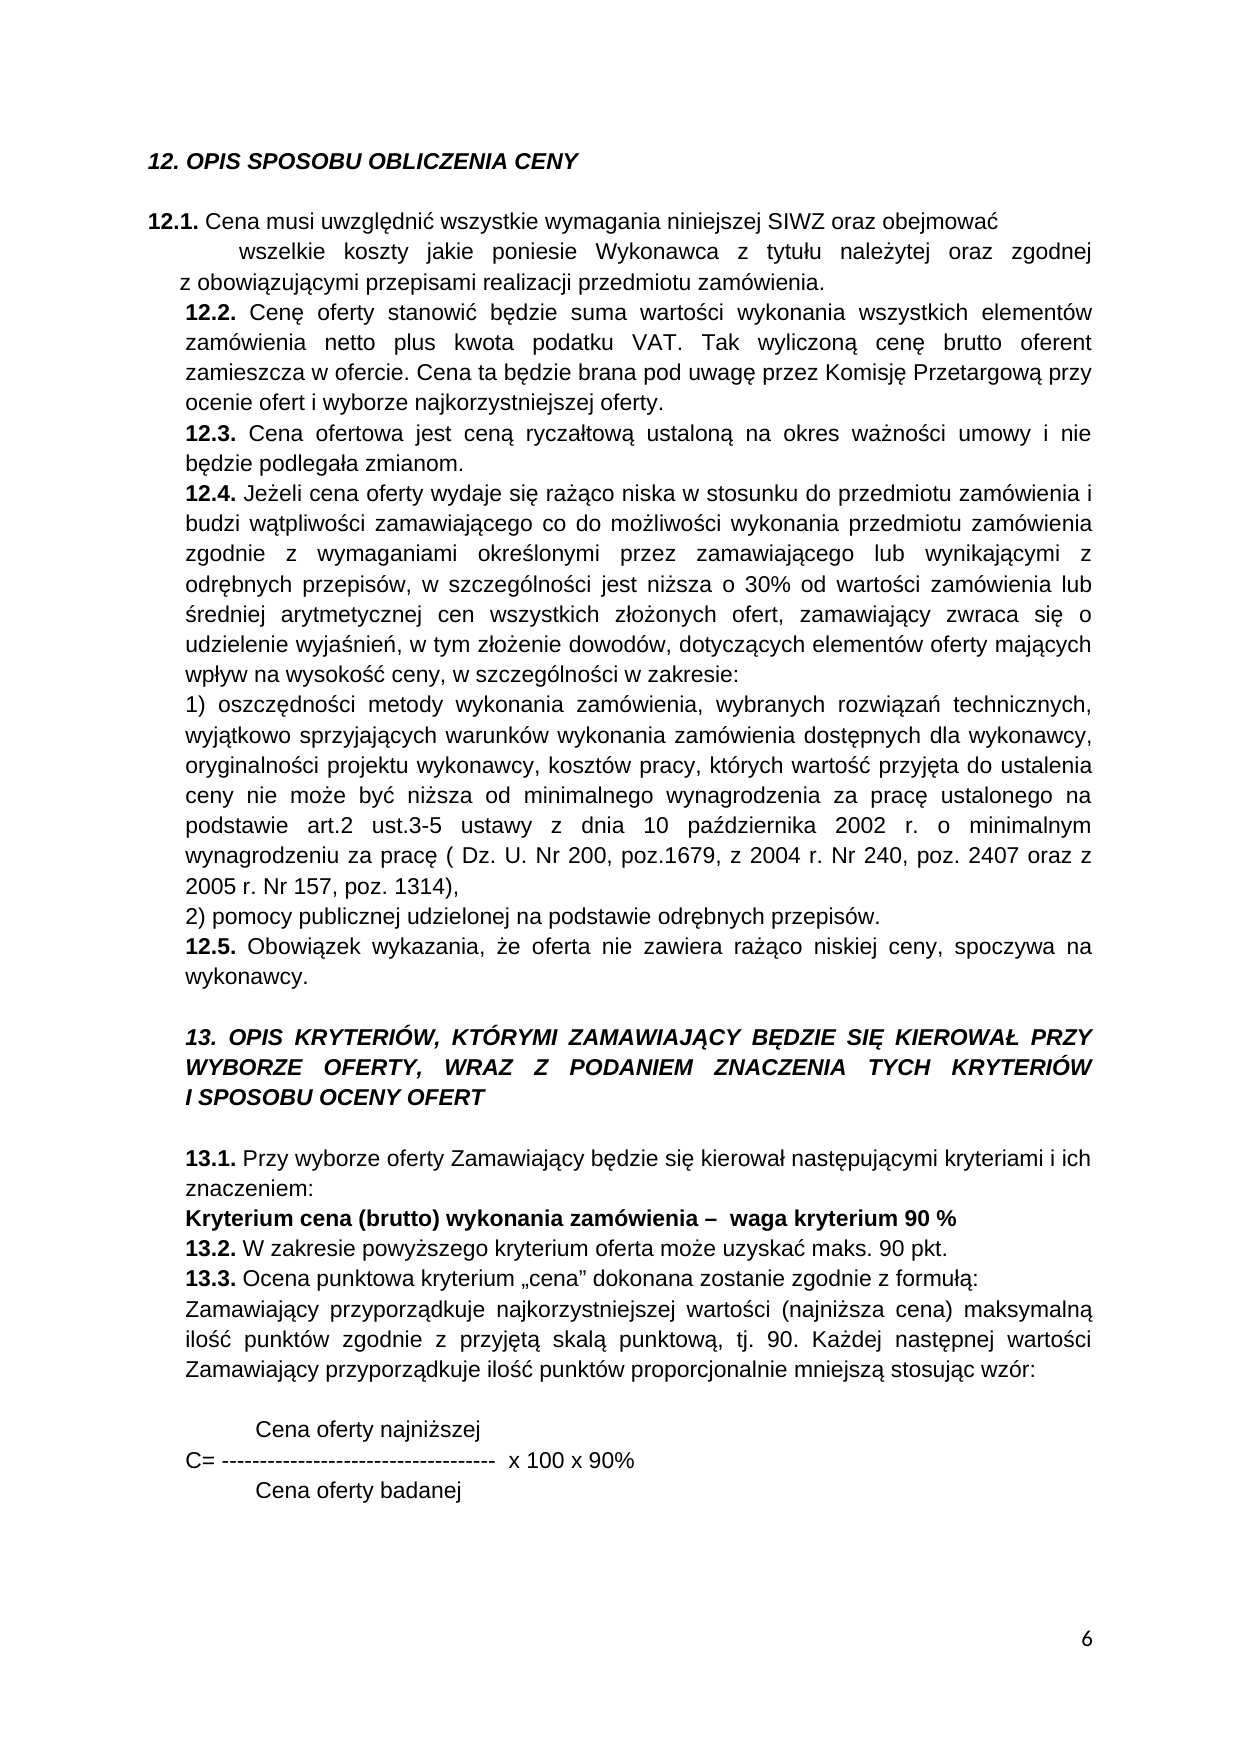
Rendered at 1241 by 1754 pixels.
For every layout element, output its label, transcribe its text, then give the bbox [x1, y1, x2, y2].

text 12.1. Cena musi uwzględnić wszystkie wymagania niniejszej SIWZ oraz obejmować [148, 208, 1093, 234]
text 13.2. W zakresie powyższego kryterium oferta może uzyskać maks. 90 pkt. [185, 1235, 1093, 1261]
text 13.3. Ocena punktowa kryterium „cena” dokonana zostanie zgodnie z formułą: [185, 1265, 1093, 1292]
text 1) oszczędności metody wykonania zamówienia, wybranych rozwiązań technicznych, wyjątkowo sprzyjających warunków wykonania zamówienia dostępnych dla wykonawcy, oryginalności projektu wykonawcy, kosztów pracy, których wartość przyjęta do ustalenia ceny nie może być niższa od minimalnego wynagrodzenia za pracę ustalonego na podstawie art.2 ust.3-5 ustawy z dnia 10 października 2002 r. o minimalnym wynagrodzeniu za pracę ( Dz. U. Nr 200, poz.1679, z 2004 r. Nr 240, poz. 2407 oraz z 2005 r. Nr 157, poz. 1314), [185, 691, 1093, 899]
text 12.4. Jeżeli cena oferty wydaje się rażąco niska w stosunku do przedmiotu zamówienia i budzi wątpliwości zamawiającego co do możliwości wykonania przedmiotu zamówienia zgodnie z wymaganiami określonymi przez zamawiającego lub wynikającymi z odrębnych przepisów, w szczególności jest niższa o 30% od wartości zamówienia lub średniej arytmetycznej cen wszystkich złożonych ofert, zamawiający zwraca się o udzielenie wyjaśnień, w tym złożenie dowodów, dotyczących elementów oferty mających wpływ na wysokość ceny, w szczególności w zakresie: [185, 480, 1093, 687]
text 13. OPIS KRYTERIÓW, KTÓRYMI ZAMAWIAJĄCY BĘDZIE SIĘ KIEROWAŁ PRZY WYBORZE OFERTY, WRAZ Z PODANIEM ZNACZENIA TYCH KRYTERIÓW I SPOSOBU OCENY OFERT [185, 1024, 1093, 1110]
text wszelkie koszty jakie poniesie Wykonawca z tytułu należytej oraz zgodnej z obowiązującymi przepisami realizacji przedmiotu zamówienia. [148, 238, 1093, 295]
text 12. OPIS SPOSOBU OBLICZENIA CENY [148, 148, 1093, 174]
text Kryterium cena (brutto) wykonania zamówienia – waga kryterium 90 % [185, 1205, 1093, 1231]
text 13.1. Przy wyborze oferty Zamawiający będzie się kierował następującymi kryteriami i ich znaczeniem: [185, 1144, 1093, 1201]
text 12.3. Cena ofertowa jest ceną ryczałtową ustaloną na okres ważności umowy i nie będzie podlegała zmianom. [185, 419, 1093, 476]
text Zamawiający przyporządkuje najkorzystniejszej wartości (najniższa cena) maksymalną ilość punktów zgodnie z przyjętą skalą punktową, tj. 90. Każdej następnej wartości Zamawiający przyporządkuje ilość punktów proporcjonalnie mniejszą stosując wzór: [185, 1296, 1093, 1382]
text 2) pomocy publicznej udzielonej na podstawie odrębnych przepisów. [185, 903, 1093, 929]
text C= ------------------------------------ x 100 x 90% [185, 1447, 1093, 1473]
text Cena oferty najniższej [185, 1416, 1093, 1443]
text 12.2. Cenę oferty stanowić będzie suma wartości wykonania wszystkich elementów zamówienia netto plus kwota podatku VAT. Tak wyliczoną cenę brutto oferent zamieszcza w ofercie. Cena ta będzie brana pod uwagę przez Komisję Przetargową przy ocenie ofert i wyborze najkorzystniejszej oferty. [185, 299, 1093, 416]
text Cena oferty badanej [185, 1477, 1093, 1503]
text 12.5. Obowiązek wykazania, że oferta nie zawiera rażąco niskiej ceny, spoczywa na wykonawcy. [185, 933, 1093, 989]
